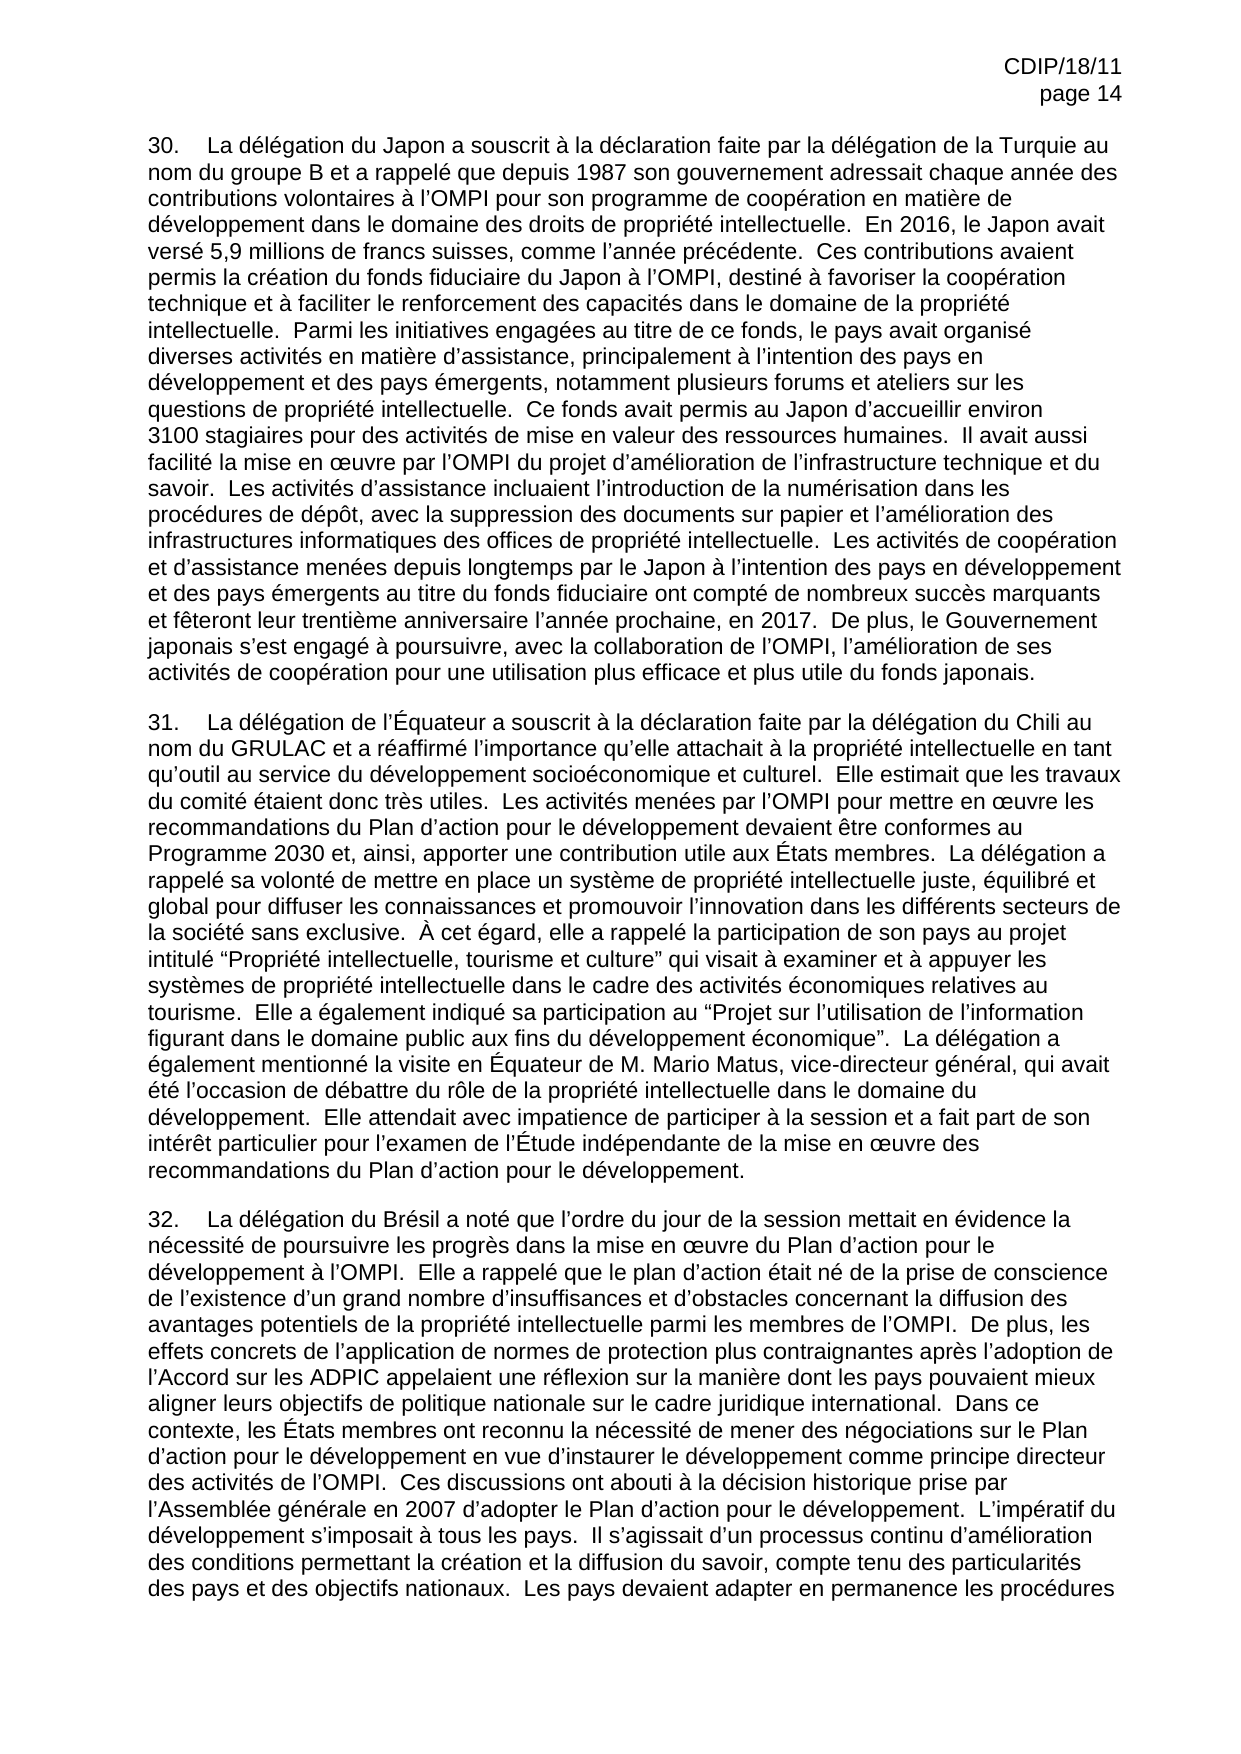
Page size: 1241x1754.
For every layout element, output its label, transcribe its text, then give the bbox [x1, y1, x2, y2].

text La délégation de l’Équateur a souscrit à la déclaration faite par la délégation du Chili au nom du GRULAC et a réaffirmé l’importance qu’elle attachait à la propriété intellectuelle en tant qu’outil au service du développement socioéconomique et culturel. Elle estimait que les travaux du comité étaient donc très utiles. Les activités menées par l’OMPI pour mettre en œuvre les recommandations du Plan d’action pour le développement devaient être conformes au Programme 2030 et, ainsi, apporter une contribution utile aux États membres. La délégation a rappelé sa volonté de mettre en place un système de propriété intellectuelle juste, équilibré et global pour diffuser les connaissances et promouvoir l’innovation dans les différents secteurs de la société sans exclusive. À cet égard, elle a rappelé la participation de son pays au projet intitulé “Propriété intellectuelle, tourisme et culture” qui visait à examiner et à appuyer les systèmes de propriété intellectuelle dans le cadre des activités économiques relatives au tourisme. Elle a également indiqué sa participation au “Projet sur l’utilisation de l’information figurant dans le domaine public aux fins du développement économique”. La délégation a également mentionné la visite en Équateur de M. Mario Matus, vice-directeur général, qui avait été l’occasion de débattre du rôle de la propriété intellectuelle dans le domaine du développement. Elle attendait avec impatience de participer à la session et a fait part de son intérêt particulier pour l’examen de l’Étude indépendante de la mise en œuvre des recommandations du Plan d’action pour le développement. [148, 708, 1122, 1183]
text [148, 1206, 1122, 1601]
text La délégation du Japon a souscrit à la déclaration faite par la délégation de la Turquie au nom du groupe B et a rappelé que depuis 1987 son gouvernement adressait chaque année des contributions volontaires à l’OMPI pour son programme de coopération en matière de développement dans le domaine des droits de propriété intellectuelle. En 2016, le Japon avait versé 5,9 millions de francs suisses, comme l’année précédente. Ces contributions avaient permis la création du fonds fiduciaire du Japon à l’OMPI, destiné à favoriser la coopération technique et à faciliter le renforcement des capacités dans le domaine de la propriété intellectuelle. Parmi les initiatives engagées au titre de ce fonds, le pays avait organisé diverses activités en matière d’assistance, principalement à l’intention des pays en développement et des pays émergents, notamment plusieurs forums et ateliers sur les questions de propriété intellectuelle. Ce fonds avait permis au Japon d’accueillir environ 3100 stagiaires pour des activités de mise en valeur des ressources humaines. Il avait aussi facilité la mise en œuvre par l’OMPI du projet d’amélioration de l’infrastructure technique et du savoir. Les activités d’assistance incluaient l’introduction de la numérisation dans les procédures de dépôt, avec la suppression des documents sur papier et l’amélioration des infrastructures informatiques des offices de propriété intellectuelle. Les activités de coopération et d’assistance menées depuis longtemps par le Japon à l’intention des pays en développement et des pays émergents au titre du fonds fiduciaire ont compté de nombreux succès marquants et fêteront leur trentième anniversaire l’année prochaine, en 2017. De plus, le Gouvernement japonais s’est engagé à poursuivre, avec la collaboration de l’OMPI, l’amélioration de ses activités de coopération pour une utilisation plus efficace et plus utile du fonds japonais. [148, 132, 1122, 686]
